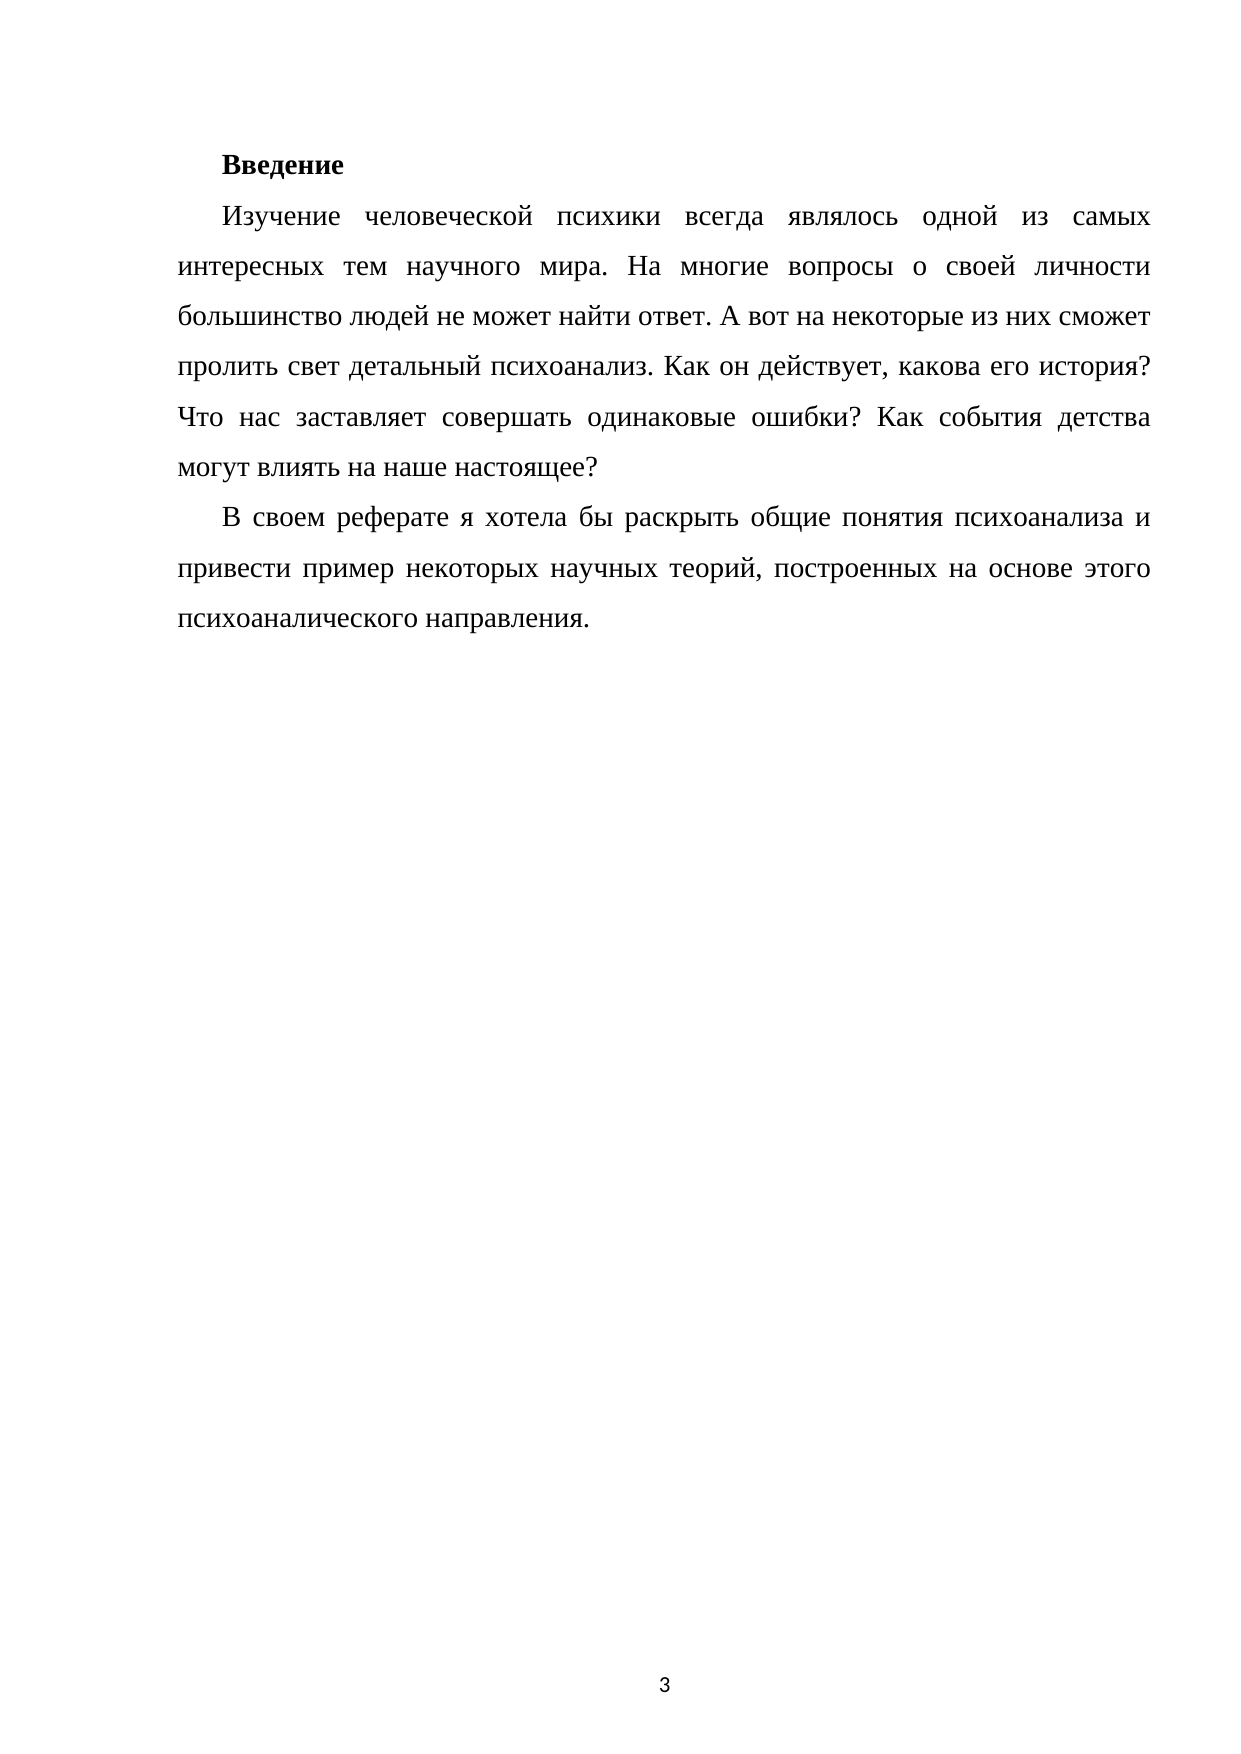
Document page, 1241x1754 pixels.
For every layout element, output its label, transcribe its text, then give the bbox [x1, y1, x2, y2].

text В своем реферате я хотела бы раскрыть общие понятия психоанализа и привести пример некоторых научных теорий, построенных на основе этого психоаналического направления. [177, 499, 1152, 634]
text Введение [177, 147, 1152, 181]
text Изучение человеческой психики всегда являлось одной из самых интересных тем научного мира. На многие вопросы о своей личности большинство людей не может найти ответ. А вот на некоторые из них сможет пролить свет детальный психоанализ. Как он действует, какова его история? Что нас заставляет совершать одинаковые ошибки? Как события детства могут влиять на наше настоящее? [177, 198, 1152, 483]
